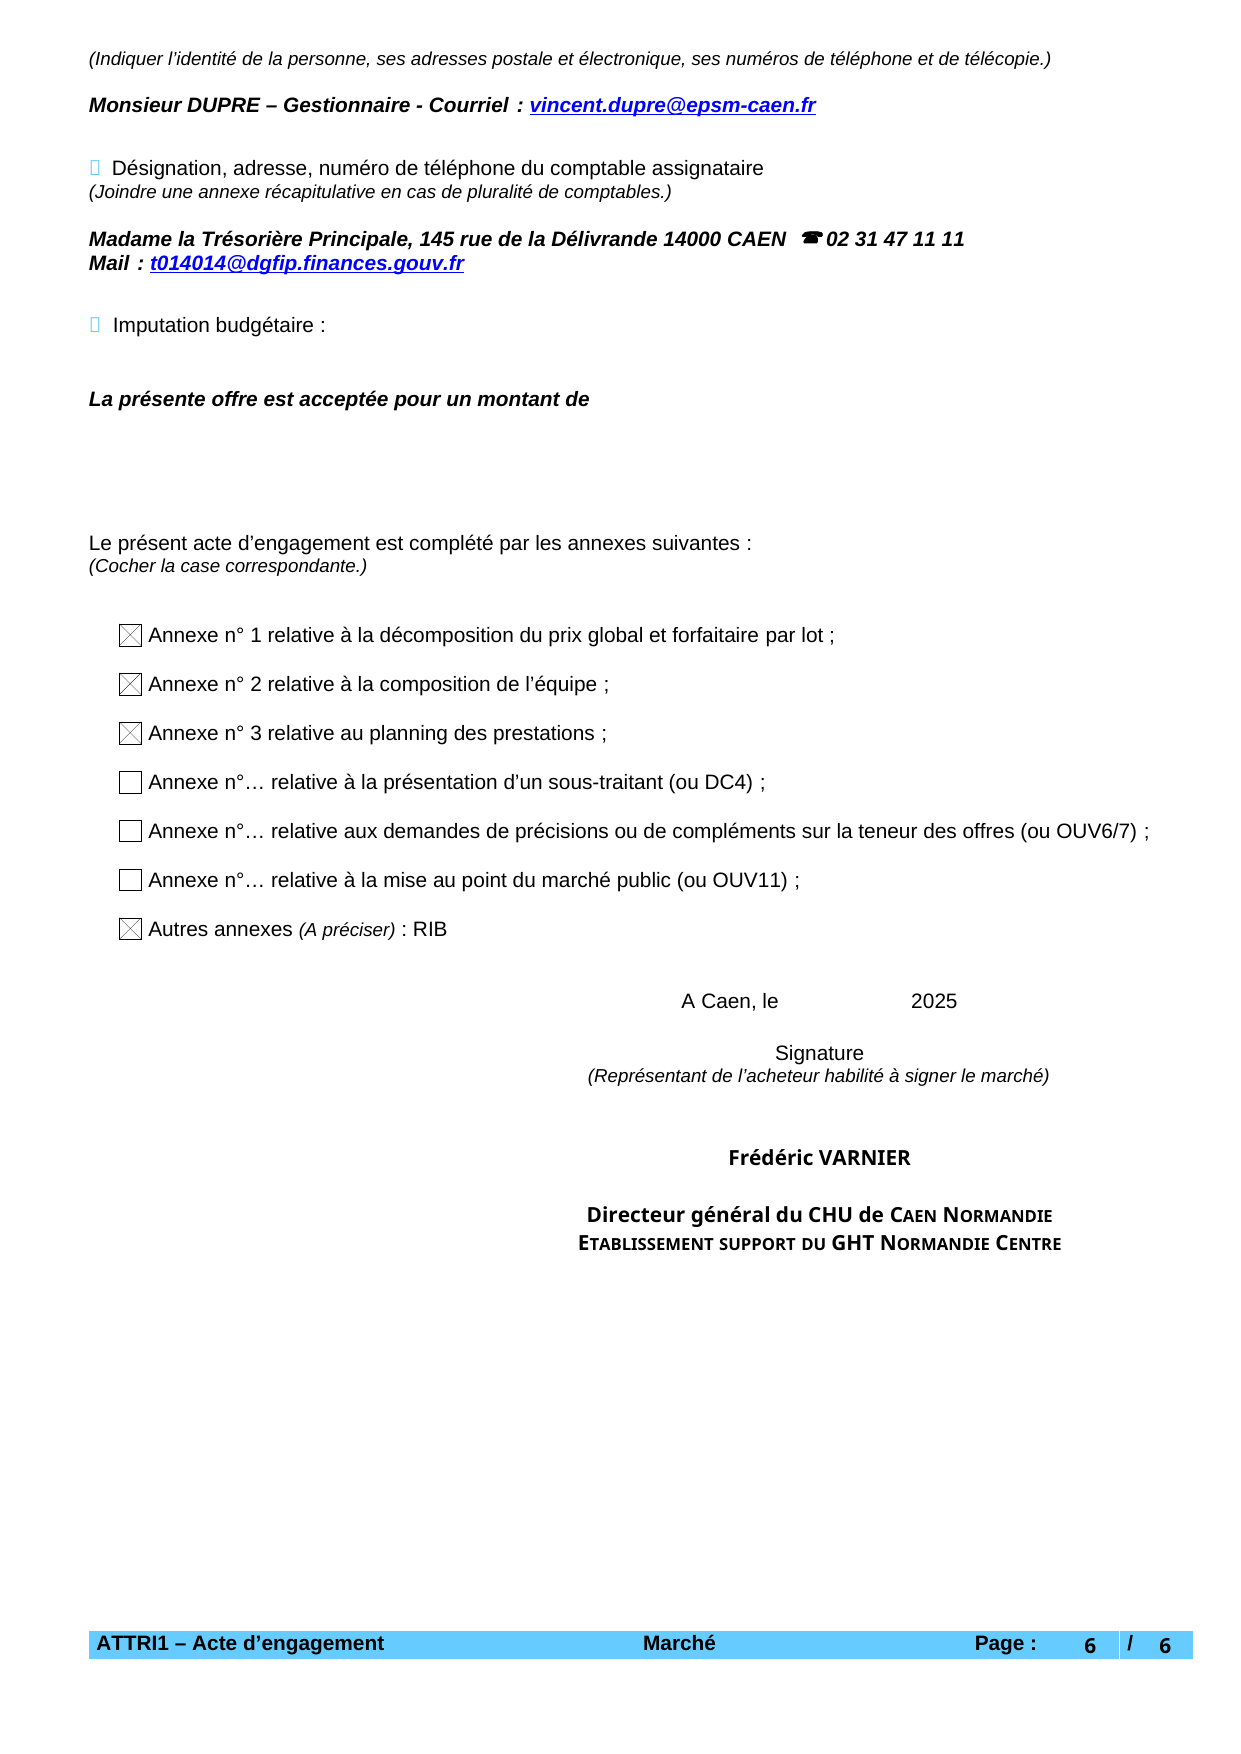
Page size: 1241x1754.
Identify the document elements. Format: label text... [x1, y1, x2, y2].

text Monsieur DUPRE – Gestionnaire - Courriel : vincent.dupre@epsm-caen.fr [89, 93, 1152, 117]
text La présente offre est acceptée pour un montant de [89, 387, 1152, 411]
text Annexe n°… relative à la présentation d’un sous-traitant (ou DC4) ; [118, 770, 1152, 794]
text (Cocher la case correspondante.) [89, 555, 1152, 576]
text (Représentant de l’acheteur habilité à signer le marché) [487, 1065, 1152, 1086]
text  Désignation, adresse, numéro de téléphone du comptable assignataire [89, 153, 1152, 181]
text Annexe n° 1 relative à la décomposition du prix global et forfaitaire par lot ; [142, 623, 1152, 647]
text A Caen, le 2025 [487, 988, 1152, 1012]
text (Joindre une annexe récapitulative en cas de pluralité de comptables.) [89, 181, 1152, 203]
text Annexe n°… relative aux demandes de précisions ou de compléments sur la teneur des offres (ou OUV6/7) ; [118, 819, 1152, 843]
text  Imputation budgétaire : [89, 311, 1152, 339]
text Frédéric VARNIER [487, 1143, 1152, 1172]
text Le présent acte d’engagement est complété par les annexes suivantes : [89, 531, 1152, 555]
text Autres annexes (A préciser) : RIB [118, 917, 1152, 941]
text Annexe n° 3 relative au planning des prestations ; [142, 721, 1152, 745]
text Mail : t014014@dgfip.finances.gouv.fr [89, 251, 1152, 275]
text Madame la Trésorière Principale, 145 rue de la Délivrande 14000 CAEN 02 31 47 11 11 [89, 227, 1152, 251]
text Etablissement support du GHT Normandie Centre [487, 1228, 1152, 1257]
text Annexe n° 2 relative à la composition de l’équipe ; [142, 672, 1152, 696]
text Annexe n°… relative à la mise au point du marché public (ou OUV11) ; [118, 868, 1152, 892]
text (Indiquer l’identité de la personne, ses adresses postale et électronique, ses numéros de téléphone et de télécopie.) [89, 47, 1152, 69]
text Signature [487, 1041, 1152, 1065]
text Directeur général du CHU de Caen Normandie [487, 1200, 1152, 1228]
